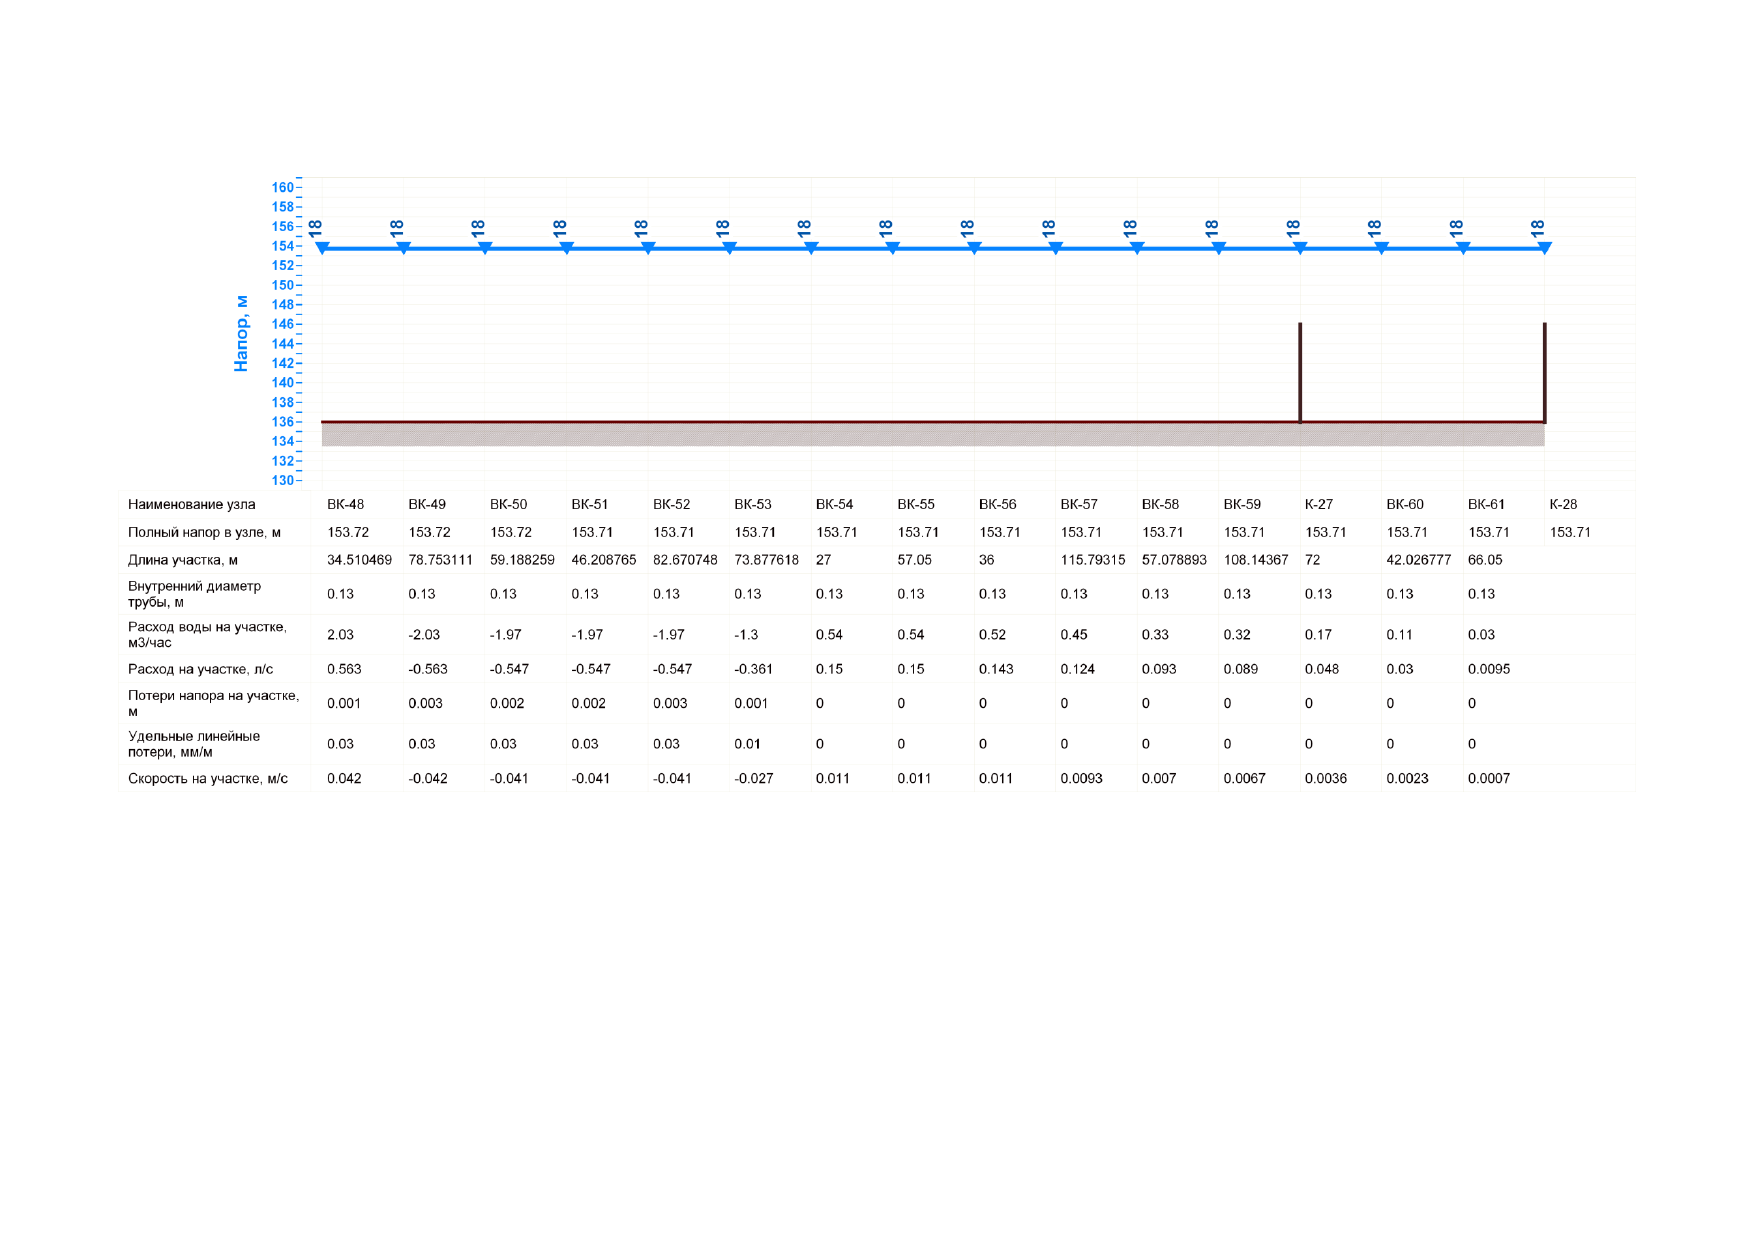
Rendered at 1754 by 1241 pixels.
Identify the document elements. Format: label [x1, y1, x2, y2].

picture [118, 177, 1636, 792]
